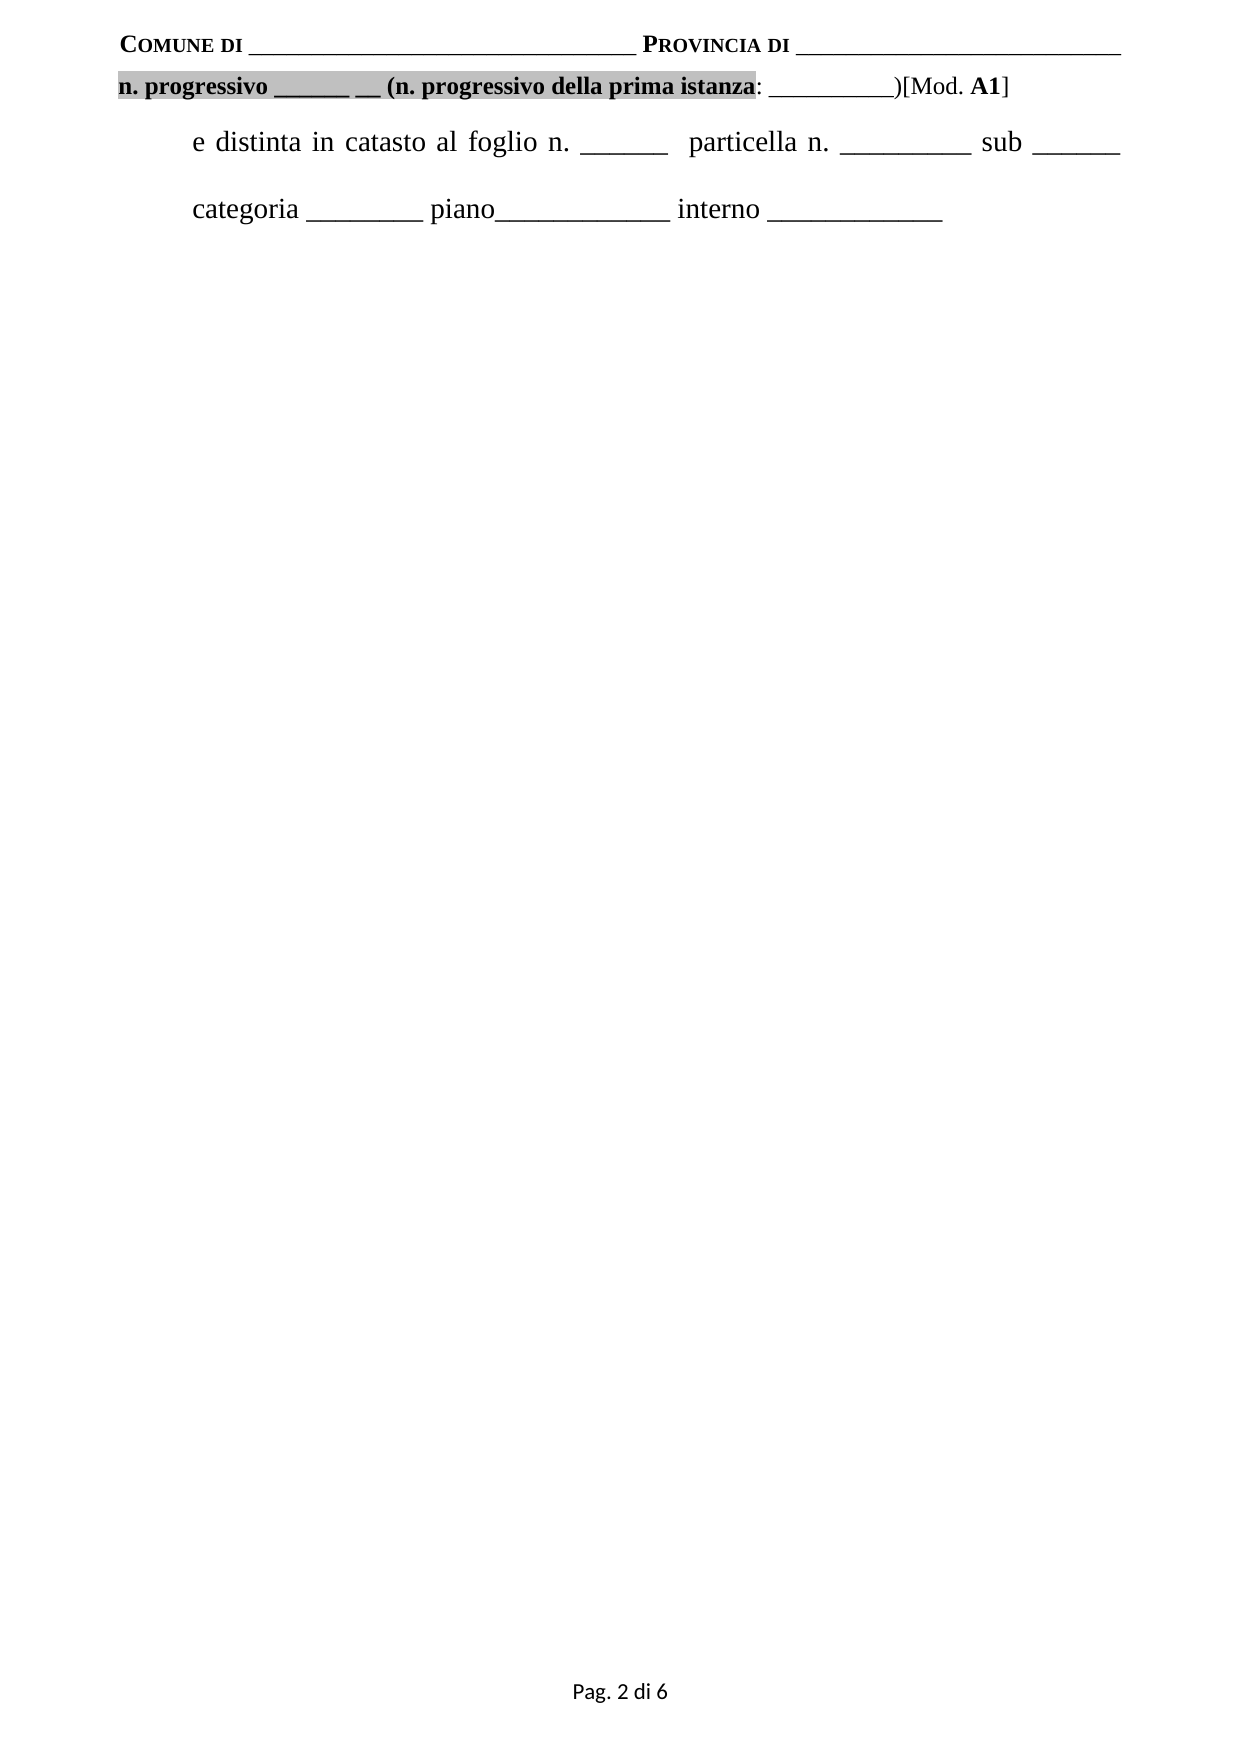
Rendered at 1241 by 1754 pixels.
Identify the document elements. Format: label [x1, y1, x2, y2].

text [192, 124, 1122, 225]
